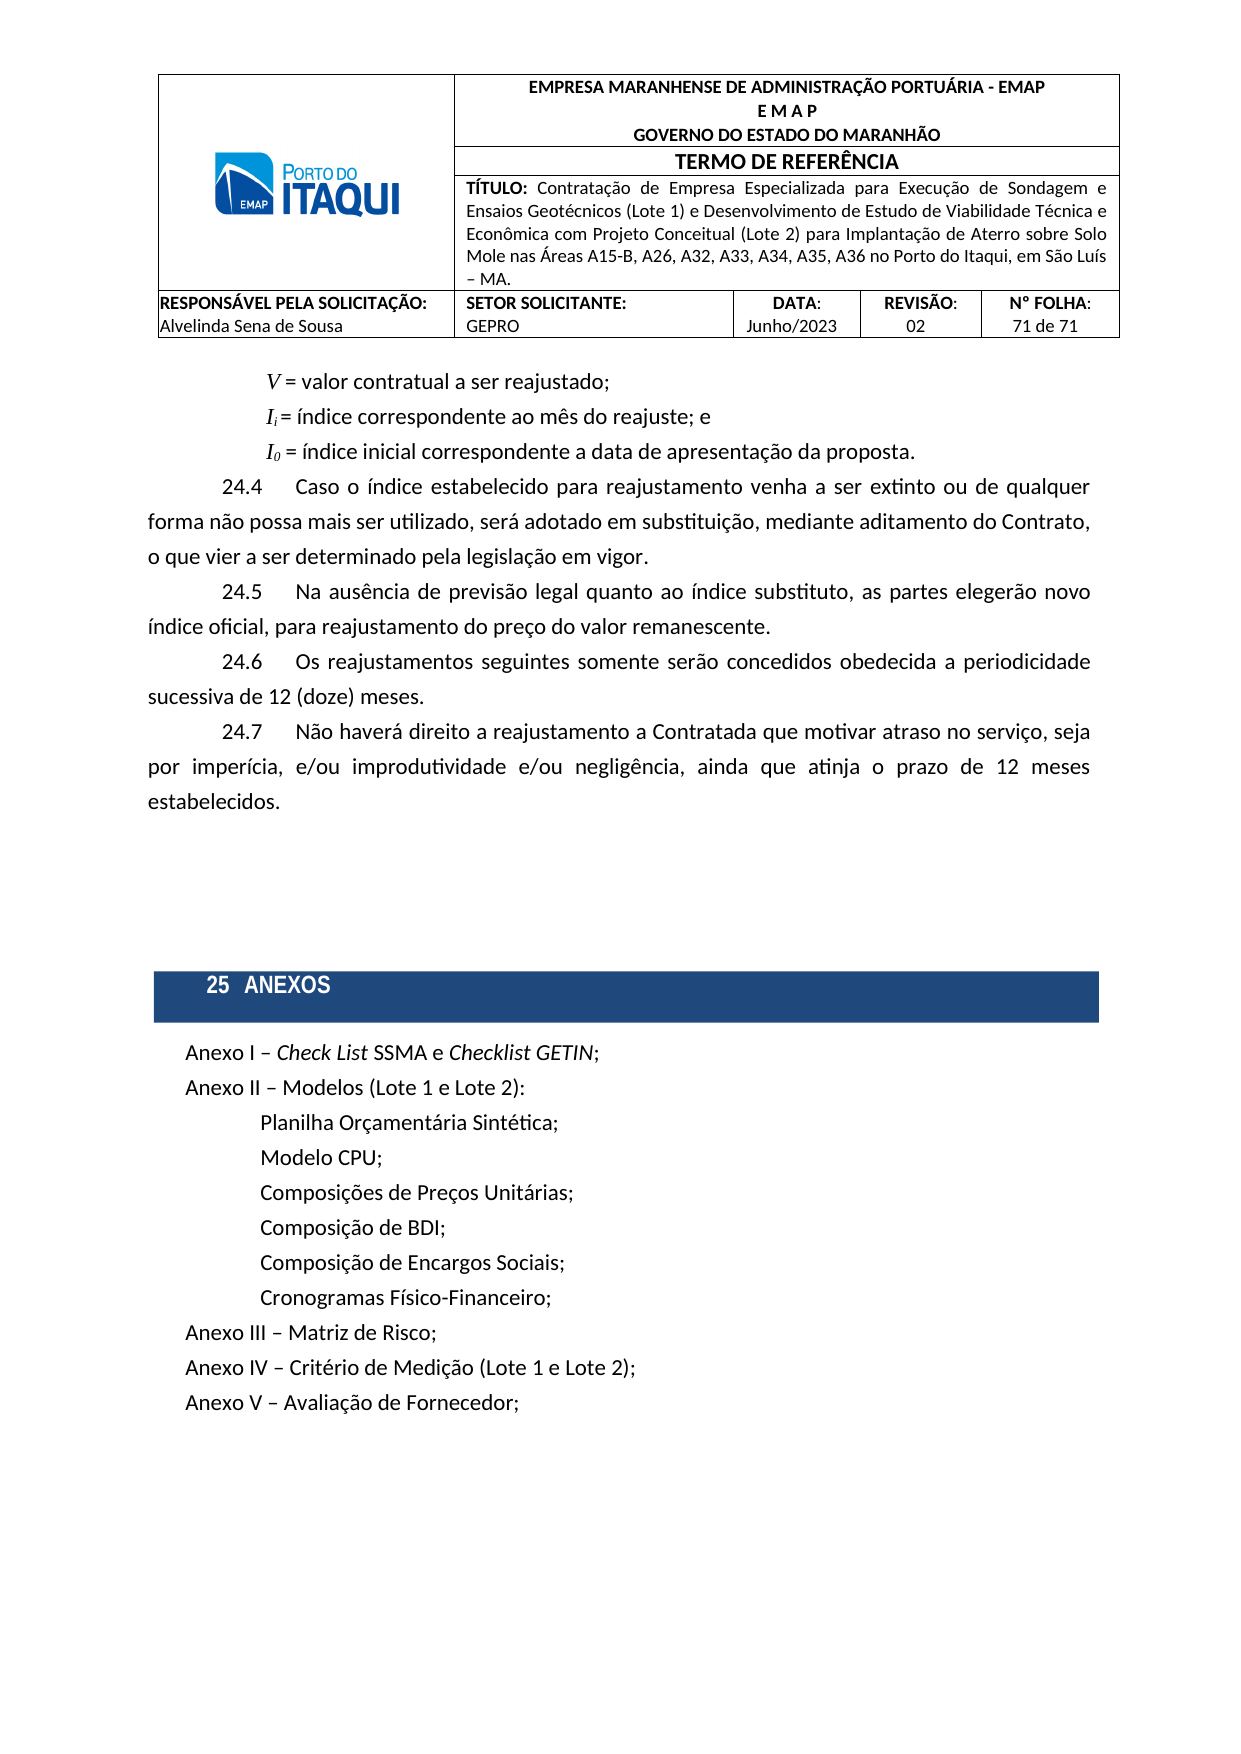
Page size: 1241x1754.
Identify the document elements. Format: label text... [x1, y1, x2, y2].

text Composição de BDI; [260, 1213, 1092, 1241]
picture [209, 144, 405, 221]
text Planilha Orçamentária Sintética; [260, 1108, 1092, 1136]
text I0 = índice inicial correspondente a data de apresentação da proposta. [148, 437, 1092, 465]
list Na ausência de previsão legal quanto ao índice substituto, as partes elegerão novo índice oficial, para reajustamento do preço do valor remanescente. [148, 577, 1092, 640]
list Os reajustamentos seguintes somente serão concedidos obedecida a periodicidade sucessiva de 12 (doze) meses. [148, 647, 1092, 710]
text Anexo IV – Critério de Medição (Lote 1 e Lote 2); [185, 1353, 1092, 1381]
text Anexo I – Check List SSMA e Checklist GETIN; [185, 1038, 1092, 1066]
text Anexo III – Matriz de Risco; [185, 1318, 1092, 1346]
text Cronogramas Físico-Financeiro; [260, 1283, 1092, 1311]
text Anexo V – Avaliação de Fornecedor; [185, 1388, 1092, 1416]
text Ii = índice correspondente ao mês do reajuste; e [148, 402, 1092, 430]
text Anexo II – Modelos (Lote 1 e Lote 2): [185, 1073, 1092, 1101]
text Modelo CPU; [260, 1143, 1092, 1171]
text Composição de Encargos Sociais; [260, 1248, 1092, 1276]
text V = valor contratual a ser reajustado; [148, 367, 1092, 395]
list Não haverá direito a reajustamento a Contratada que motivar atraso no serviço, seja por imperícia, e/ou improdutividade e/ou negligência, ainda que atinja o prazo de 12 meses estabelecidos. [148, 717, 1092, 815]
list Caso o índice estabelecido para reajustamento venha a ser extinto ou de qualquer forma não possa mais ser utilizado, será adotado em substituição, mediante aditamento do Contrato, o que vier a ser determinado pela legislação em vigor. [148, 472, 1092, 570]
text Composições de Preços Unitárias; [260, 1178, 1092, 1206]
